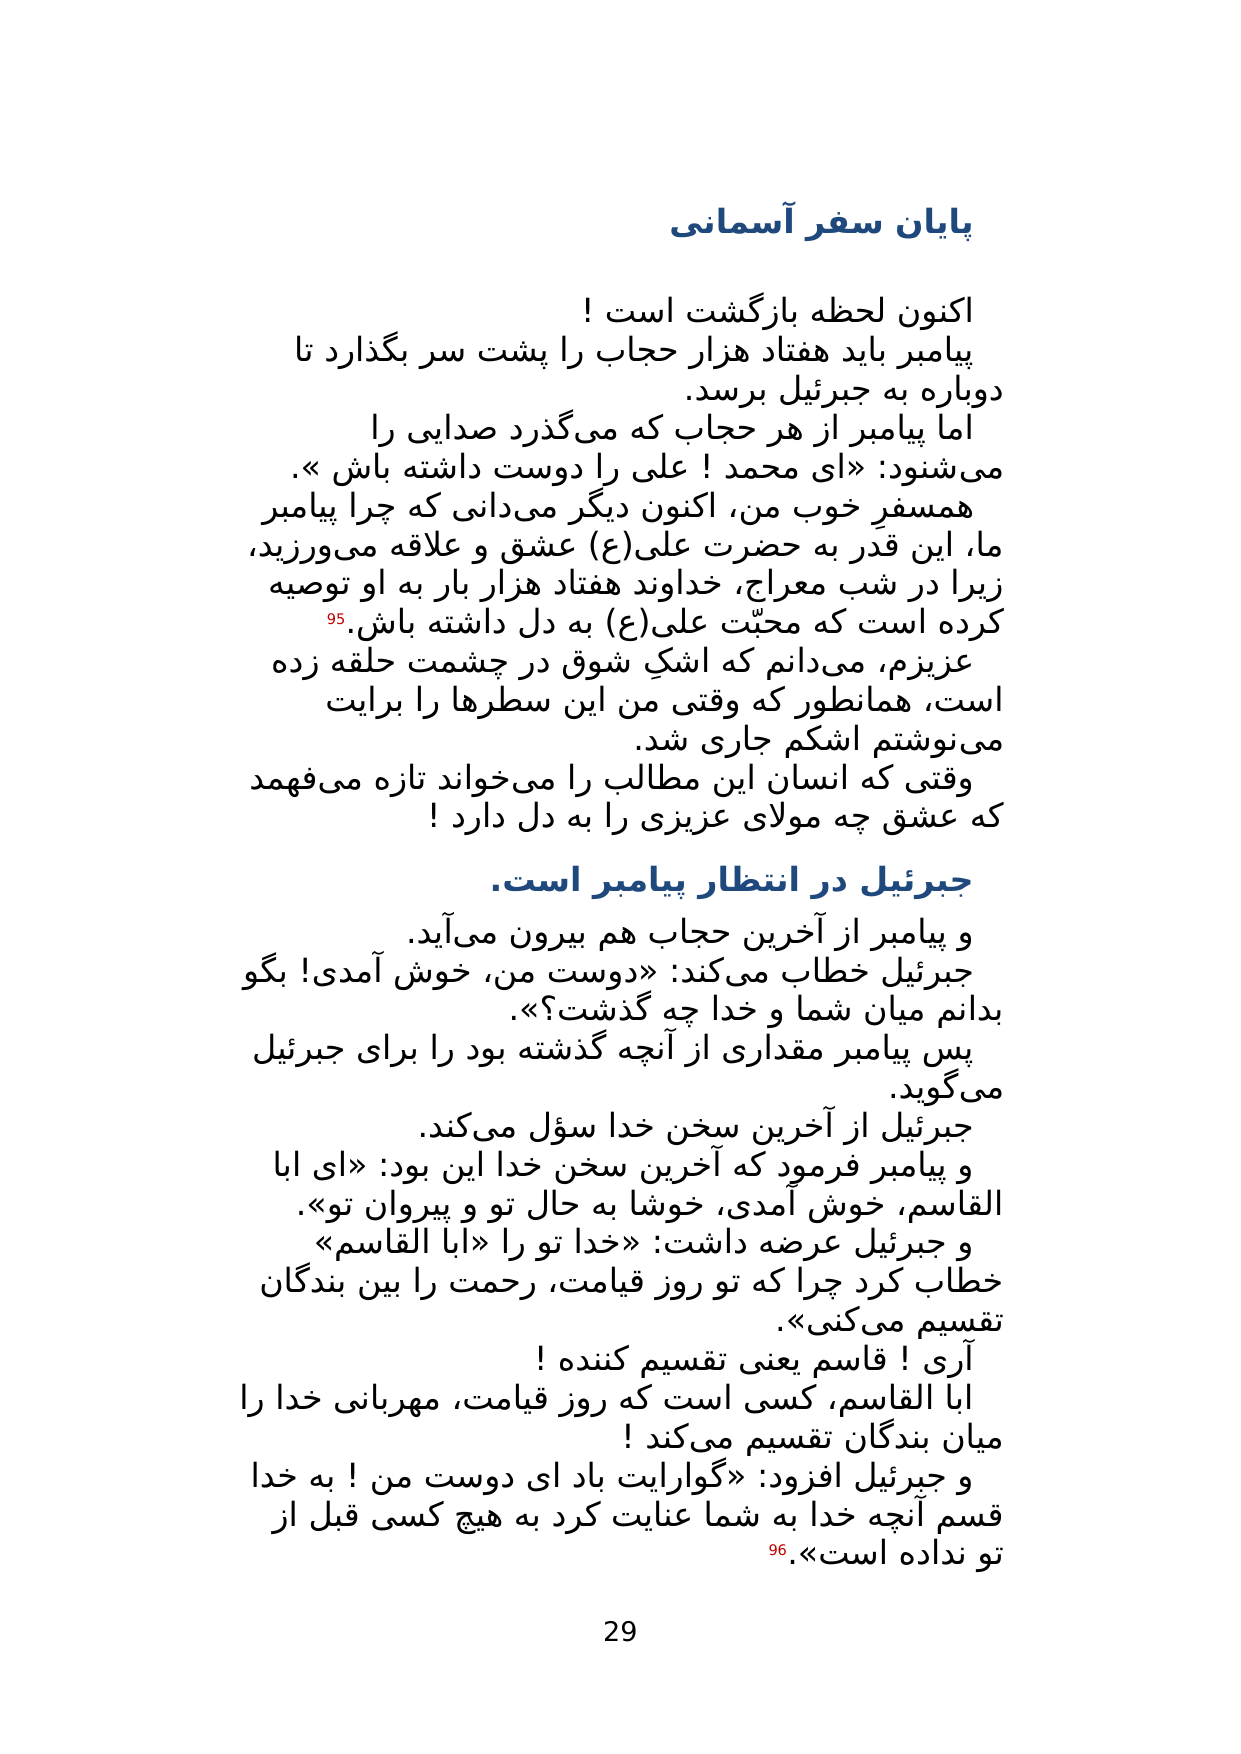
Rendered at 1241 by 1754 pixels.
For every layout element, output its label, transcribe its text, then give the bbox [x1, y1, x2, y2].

text و پیامبر از آخرین حجاب هم بیرون می‌آید. [236, 912, 1004, 951]
text جبرئیل خطاب می‌کند: «دوست من، خوش آمدی! بگو بدانم میان شما و خدا چه گذشت؟». [236, 951, 1004, 1029]
text و جبرئیل عرضه داشت: «خدا تو را «ابا القاسم» خطاب کرد چرا که تو روز قیامت، رحمت را بین بندگان تقسیم می‌کنی». [236, 1223, 1004, 1339]
subtitle جبرئیل در انتظار پیامبر است. [236, 861, 1004, 900]
text اما پیامبر از هر حجاب که می‌گذرد صدایی را می‌شنود: «ای محمد ! علی را دوست داشته باش ». [236, 408, 1004, 486]
text و جبرئیل افزود: «گوارایت باد ای دوست من ! به خدا قسم آنچه خدا به شما عنایت کرد به هیچ کسی قبل از تو نداده است».96 [236, 1456, 1004, 1573]
text ابا القاسم، کسی است که روز قیامت، مهربانی خدا را میان بندگان تقسیم می‌کند ! [236, 1378, 1004, 1456]
text اکنون لحظه بازگشت است ! [236, 292, 1004, 331]
text وقتی که انسان این مطالب را می‌خواند تازه می‌فهمد که عشق چه مولای عزیزی را به دل دارد ! [236, 758, 1004, 836]
text پیامبر باید هفتاد هزار حجاب را پشت سر بگذارد تا دوباره به جبرئیل برسد. [236, 331, 1004, 408]
text جبرئیل از آخرین سخن خدا سؤل می‌کند. [236, 1106, 1004, 1145]
text عزیزم، می‌دانم که اشکِ شوق در چشمت حلقه زده است، همانطور که وقتی من این سطرها را برایت می‌نوشتم اشکم جاری شد. [236, 642, 1004, 758]
text پس پیامبر مقداری از آنچه گذشته بود را برای جبرئیل می‌گوید. [236, 1029, 1004, 1106]
subtitle پایان سفر آسمانی [236, 202, 1004, 241]
text و پیامبر فرمود که آخرین سخن خدا این بود: «ای ابا القاسم، خوش آمدی، خوشا به حال تو و پیروان تو». [236, 1145, 1004, 1223]
text آری ! قاسم یعنی تقسیم کننده ! [236, 1339, 1004, 1378]
text همسفرِ خوب من، اکنون دیگر می‌دانی که چرا پیامبر ما، این قدر به حضرت علی(ع) عشق و علاقه می‌ورزید، زیرا در شب معراج، خداوند هفتاد هزار بار به او توصیه کرده است که محبّت علی(ع) به دل داشته باش.95 [236, 486, 1004, 642]
